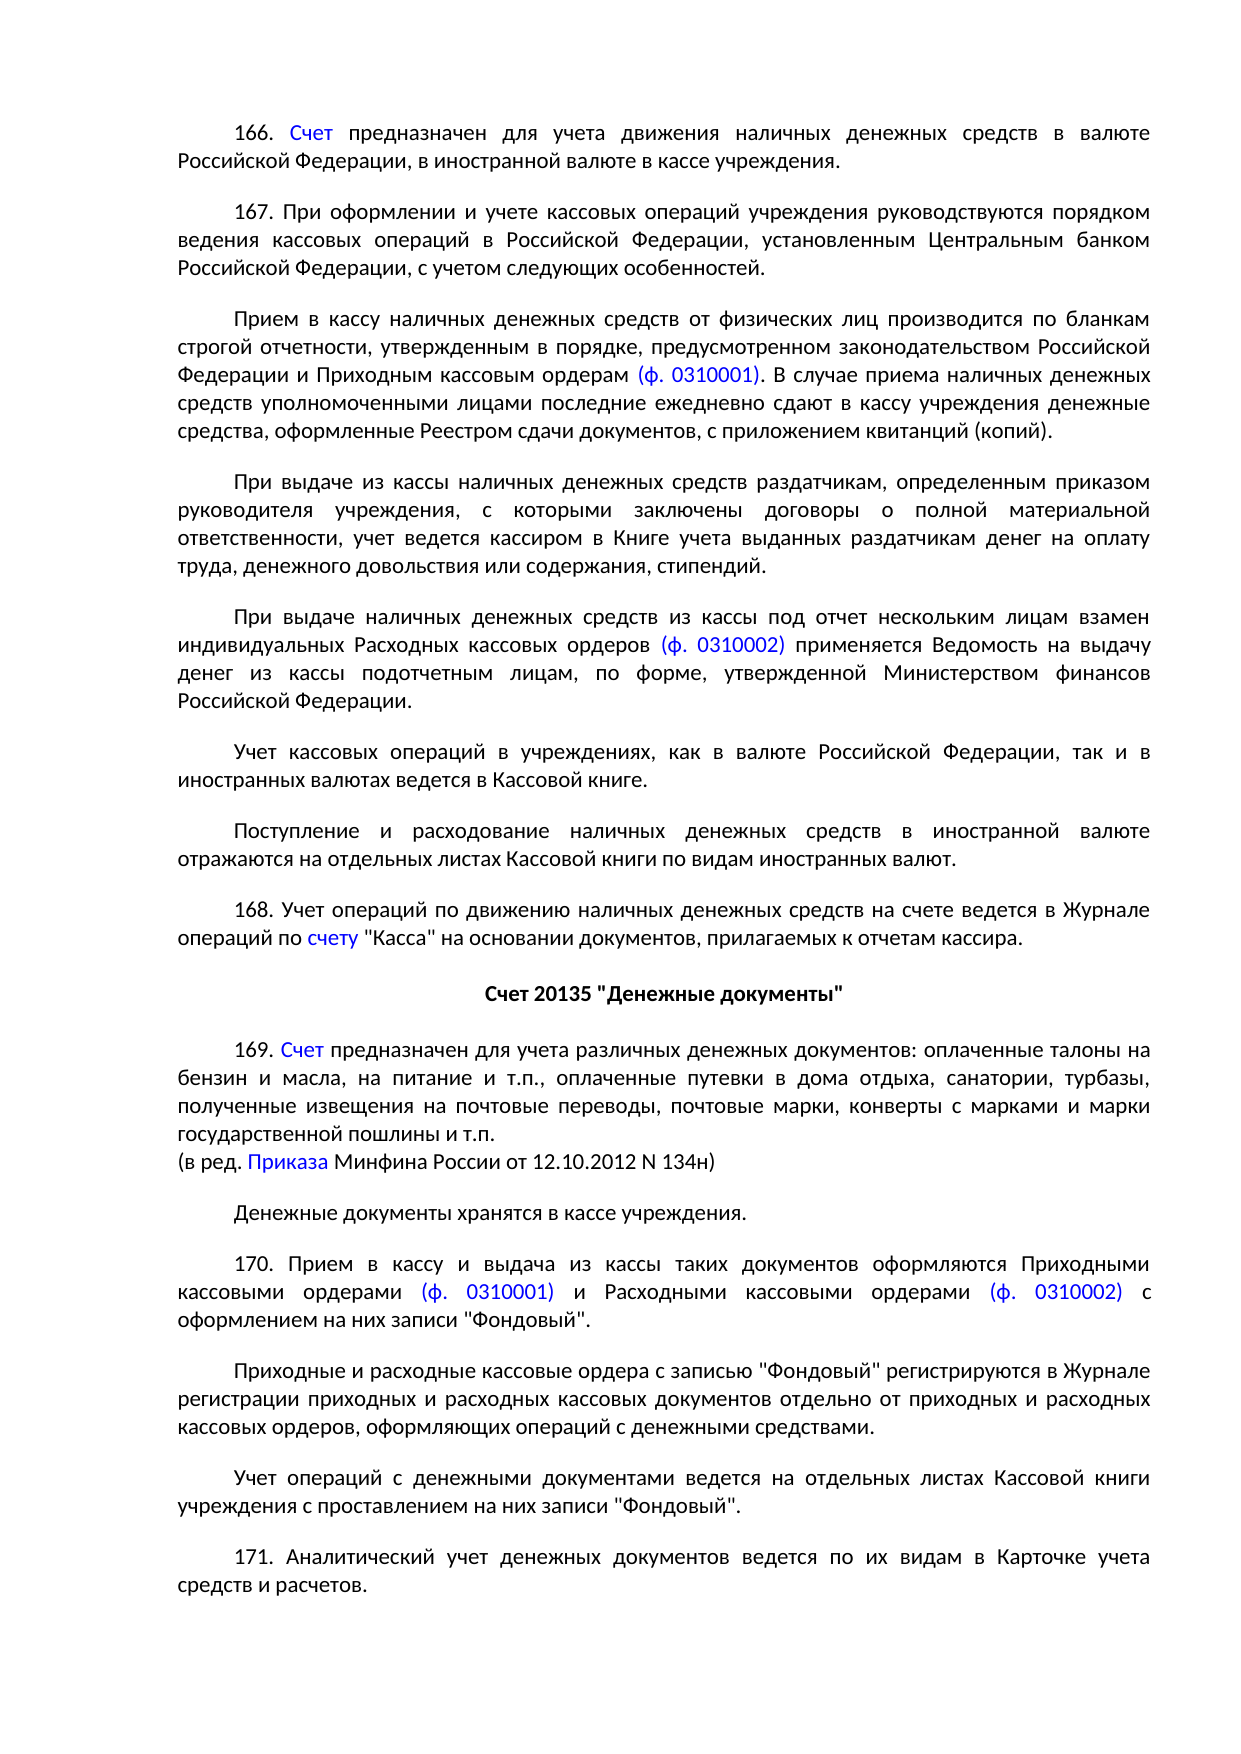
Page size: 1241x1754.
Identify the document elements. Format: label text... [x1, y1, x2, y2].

title Счет 20135 "Денежные документы" [177, 979, 1152, 1007]
text Денежные документы хранятся в кассе учреждения. [177, 1198, 1152, 1226]
text Поступление и расходование наличных денежных средств в иностранной валюте отражаются на отдельных листах Кассовой книги по видам иностранных валют. [177, 816, 1152, 872]
text При выдаче из кассы наличных денежных средств раздатчикам, определенным приказом руководителя учреждения, с которыми заключены договоры о полной материальной ответственности, учет ведется кассиром в Книге учета выданных раздатчикам денег на оплату труда, денежного довольствия или содержания, стипендий. [177, 467, 1152, 579]
text Учет кассовых операций в учреждениях, как в валюте Российской Федерации, так и в иностранных валютах ведется в Кассовой книге. [177, 737, 1152, 793]
text 166. Счет предназначен для учета движения наличных денежных средств в валюте Российской Федерации, в иностранной валюте в кассе учреждения. [177, 118, 1152, 174]
text Учет операций с денежными документами ведется на отдельных листах Кассовой книги учреждения с проставлением на них записи "Фондовый". [177, 1463, 1152, 1519]
text 168. Учет операций по движению наличных денежных средств на счете ведется в Журнале операций по счету "Касса" на основании документов, прилагаемых к отчетам кассира. [177, 895, 1152, 951]
text 171. Аналитический учет денежных документов ведется по их видам в Карточке учета средств и расчетов. [177, 1542, 1152, 1598]
text (в ред. Приказа Минфина России от 12.10.2012 N 134н) [177, 1147, 1152, 1175]
text 169. Счет предназначен для учета различных денежных документов: оплаченные талоны на бензин и масла, на питание и т.п., оплаченные путевки в дома отдыха, санатории, турбазы, полученные извещения на почтовые переводы, почтовые марки, конверты с марками и марки государственной пошлины и т.п. [177, 1035, 1152, 1147]
text Приходные и расходные кассовые ордера с записью "Фондовый" регистрируются в Журнале регистрации приходных и расходных кассовых документов отдельно от приходных и расходных кассовых ордеров, оформляющих операций с денежными средствами. [177, 1356, 1152, 1440]
text 170. Прием в кассу и выдача из кассы таких документов оформляются Приходными кассовыми ордерами (ф. 0310001) и Расходными кассовыми ордерами (ф. 0310002) с оформлением на них записи "Фондовый". [177, 1249, 1152, 1333]
text При выдаче наличных денежных средств из кассы под отчет нескольким лицам взамен индивидуальных Расходных кассовых ордеров (ф. 0310002) применяется Ведомость на выдачу денег из кассы подотчетным лицам, по форме, утвержденной Министерством финансов Российской Федерации. [177, 602, 1152, 714]
text Прием в кассу наличных денежных средств от физических лиц производится по бланкам строгой отчетности, утвержденным в порядке, предусмотренном законодательством Российской Федерации и Приходным кассовым ордерам (ф. 0310001). В случае приема наличных денежных средств уполномоченными лицами последние ежедневно сдают в кассу учреждения денежные средства, оформленные Реестром сдачи документов, с приложением квитанций (копий). [177, 304, 1152, 444]
text 167. При оформлении и учете кассовых операций учреждения руководствуются порядком ведения кассовых операций в Российской Федерации, установленным Центральным банком Российской Федерации, с учетом следующих особенностей. [177, 197, 1152, 281]
